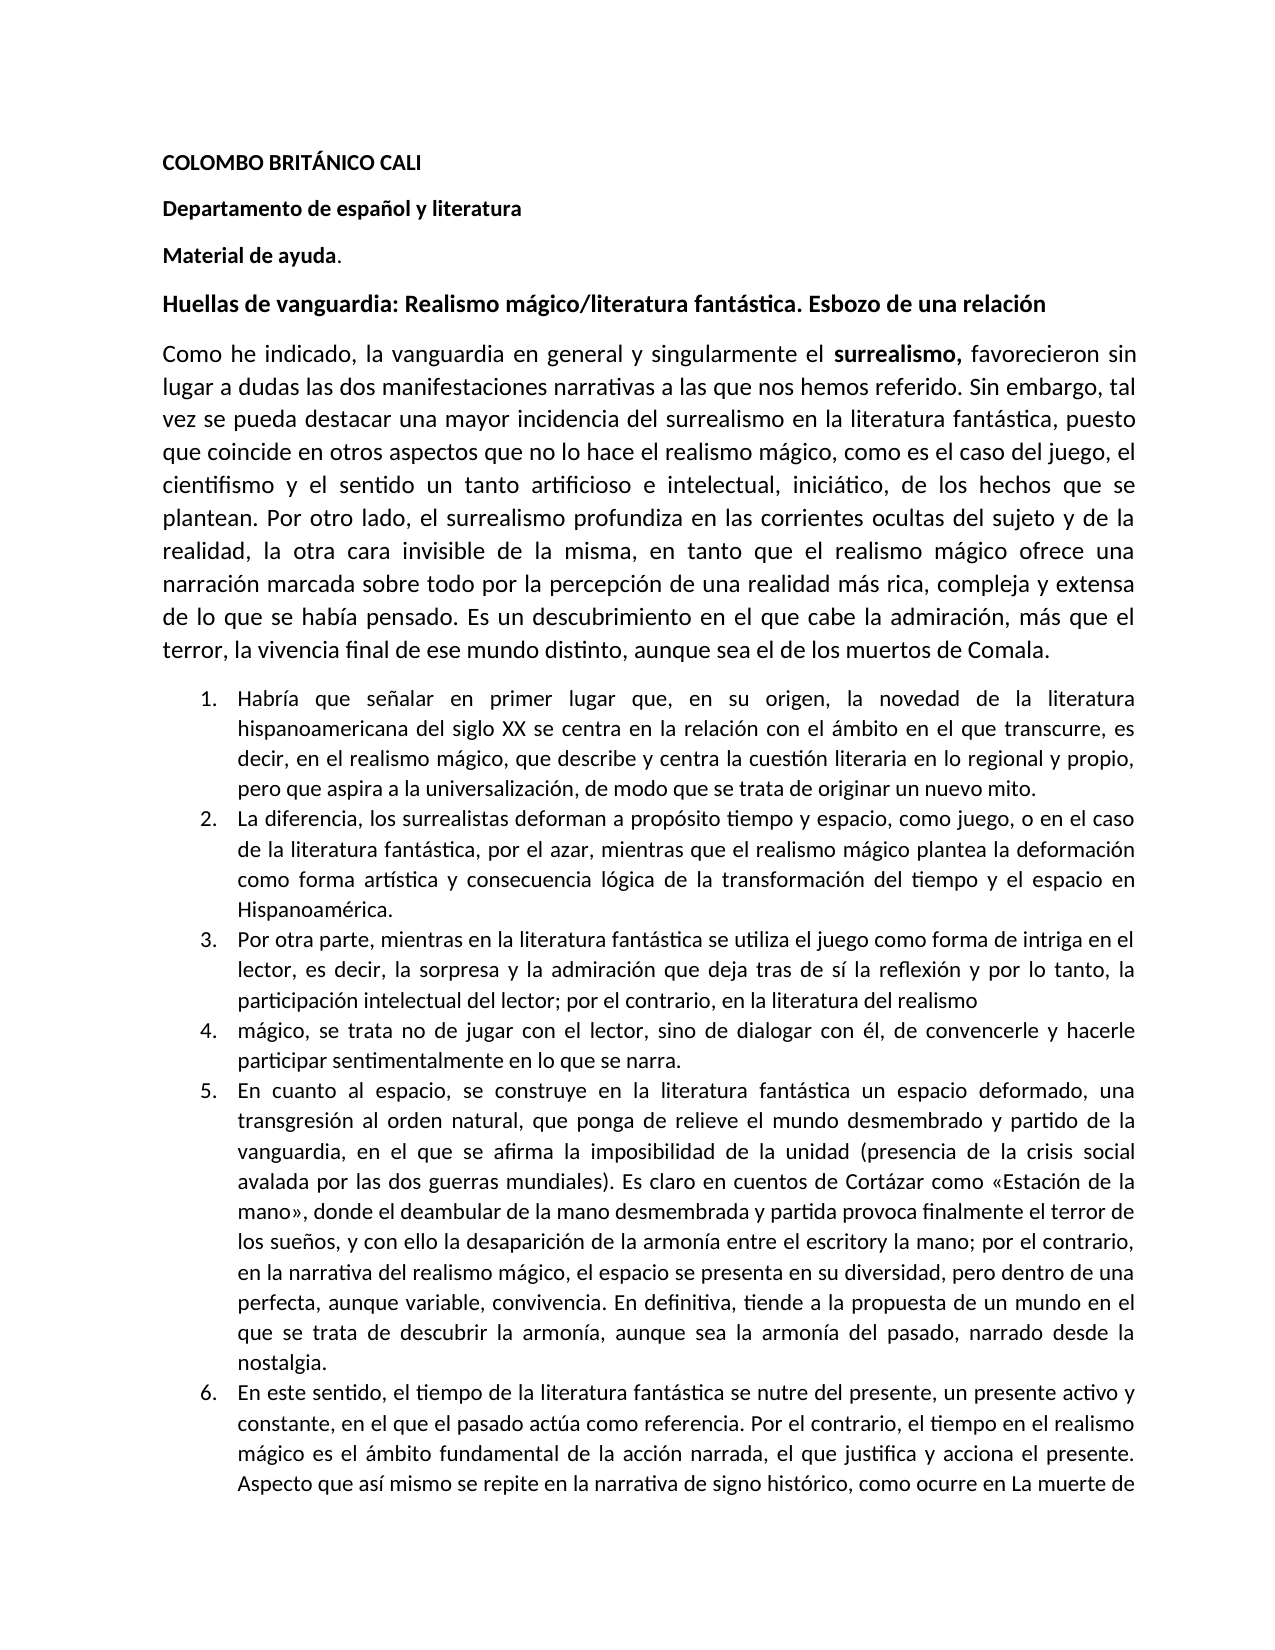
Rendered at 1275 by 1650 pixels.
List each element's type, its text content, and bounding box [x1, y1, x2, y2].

text COLOMBO BRITÁNICO CALI [162, 148, 1137, 176]
list En cuanto al espacio, se construye en la literatura fantástica un espacio deformado, una transgresión al orden natural, que ponga de relieve el mundo desmembrado y partido de la vanguardia, en el que se afirma la imposibilidad de la unidad (presencia de la crisis social avalada por las dos guerras mundiales). Es claro en cuentos de Cortázar como «Estación de la mano», donde el deambular de la mano desmembrada y partida provoca finalmente el terror de los sueños, y con ello la desaparición de la armonía entre el escritory la mano; por el contrario, en la narrativa del realismo mágico, el espacio se presenta en su diversidad, pero dentro de una perfecta, aunque variable, convivencia. En definitiva, tiende a la propuesta de un mundo en el que se trata de descubrir la armonía, aunque sea la armonía del pasado, narrado desde la nostalgia. [200, 1076, 1137, 1376]
text Como he indicado, la vanguardia en general y singularmente el surrealismo, favorecieron sin lugar a dudas las dos manifestaciones narrativas a las que nos hemos referido. Sin embargo, tal vez se pueda destacar una mayor incidencia del surrealismo en la literatura fantástica, puesto que coincide en otros aspectos que no lo hace el realismo mágico, como es el caso del juego, el cientifismo y el sentido un tanto artificioso e intelectual, iniciático, de los hechos que se plantean. Por otro lado, el surrealismo profundiza en las corrientes ocultas del sujeto y de la realidad, la otra cara invisible de la misma, en tanto que el realismo mágico ofrece una narración marcada sobre todo por la percepción de una realidad más rica, compleja y extensa de lo que se había pensado. Es un descubrimiento en el que cabe la admiración, más que el terror, la vivencia final de ese mundo distinto, aunque sea el de los muertos de Comala. [162, 338, 1137, 664]
list Habría que señalar en primer lugar que, en su origen, la novedad de la literatura hispanoamericana del siglo XX se centra en la relación con el ámbito en el que transcurre, es decir, en el realismo mágico, que describe y centra la cuestión literaria en lo regional y propio, pero que aspira a la universalización, de modo que se trata de originar un nuevo mito. [200, 684, 1137, 802]
text Departamento de español y literatura [162, 194, 1137, 222]
list La diferencia, los surrealistas deforman a propósito tiempo y espacio, como juego, o en el caso de la literatura fantástica, por el azar, mientras que el realismo mágico plantea la deformación como forma artística y consecuencia lógica de la transformación del tiempo y el espacio en Hispanoamérica. [200, 804, 1137, 923]
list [200, 1378, 1137, 1497]
text Huellas de vanguardia: Realismo mágico/literatura fantástica. Esbozo de una relación [162, 288, 1137, 319]
list mágico, se trata no de jugar con el lector, sino de dialogar con él, de convencerle y hacerle participar sentimentalmente en lo que se narra. [200, 1016, 1137, 1074]
list Por otra parte, mientras en la literatura fantástica se utiliza el juego como forma de intriga en el lector, es decir, la sorpresa y la admiración que deja tras de sí la reflexión y por lo tanto, la participación intelectual del lector; por el contrario, en la literatura del realismo [200, 925, 1137, 1014]
text Material de ayuda. [162, 241, 1137, 269]
